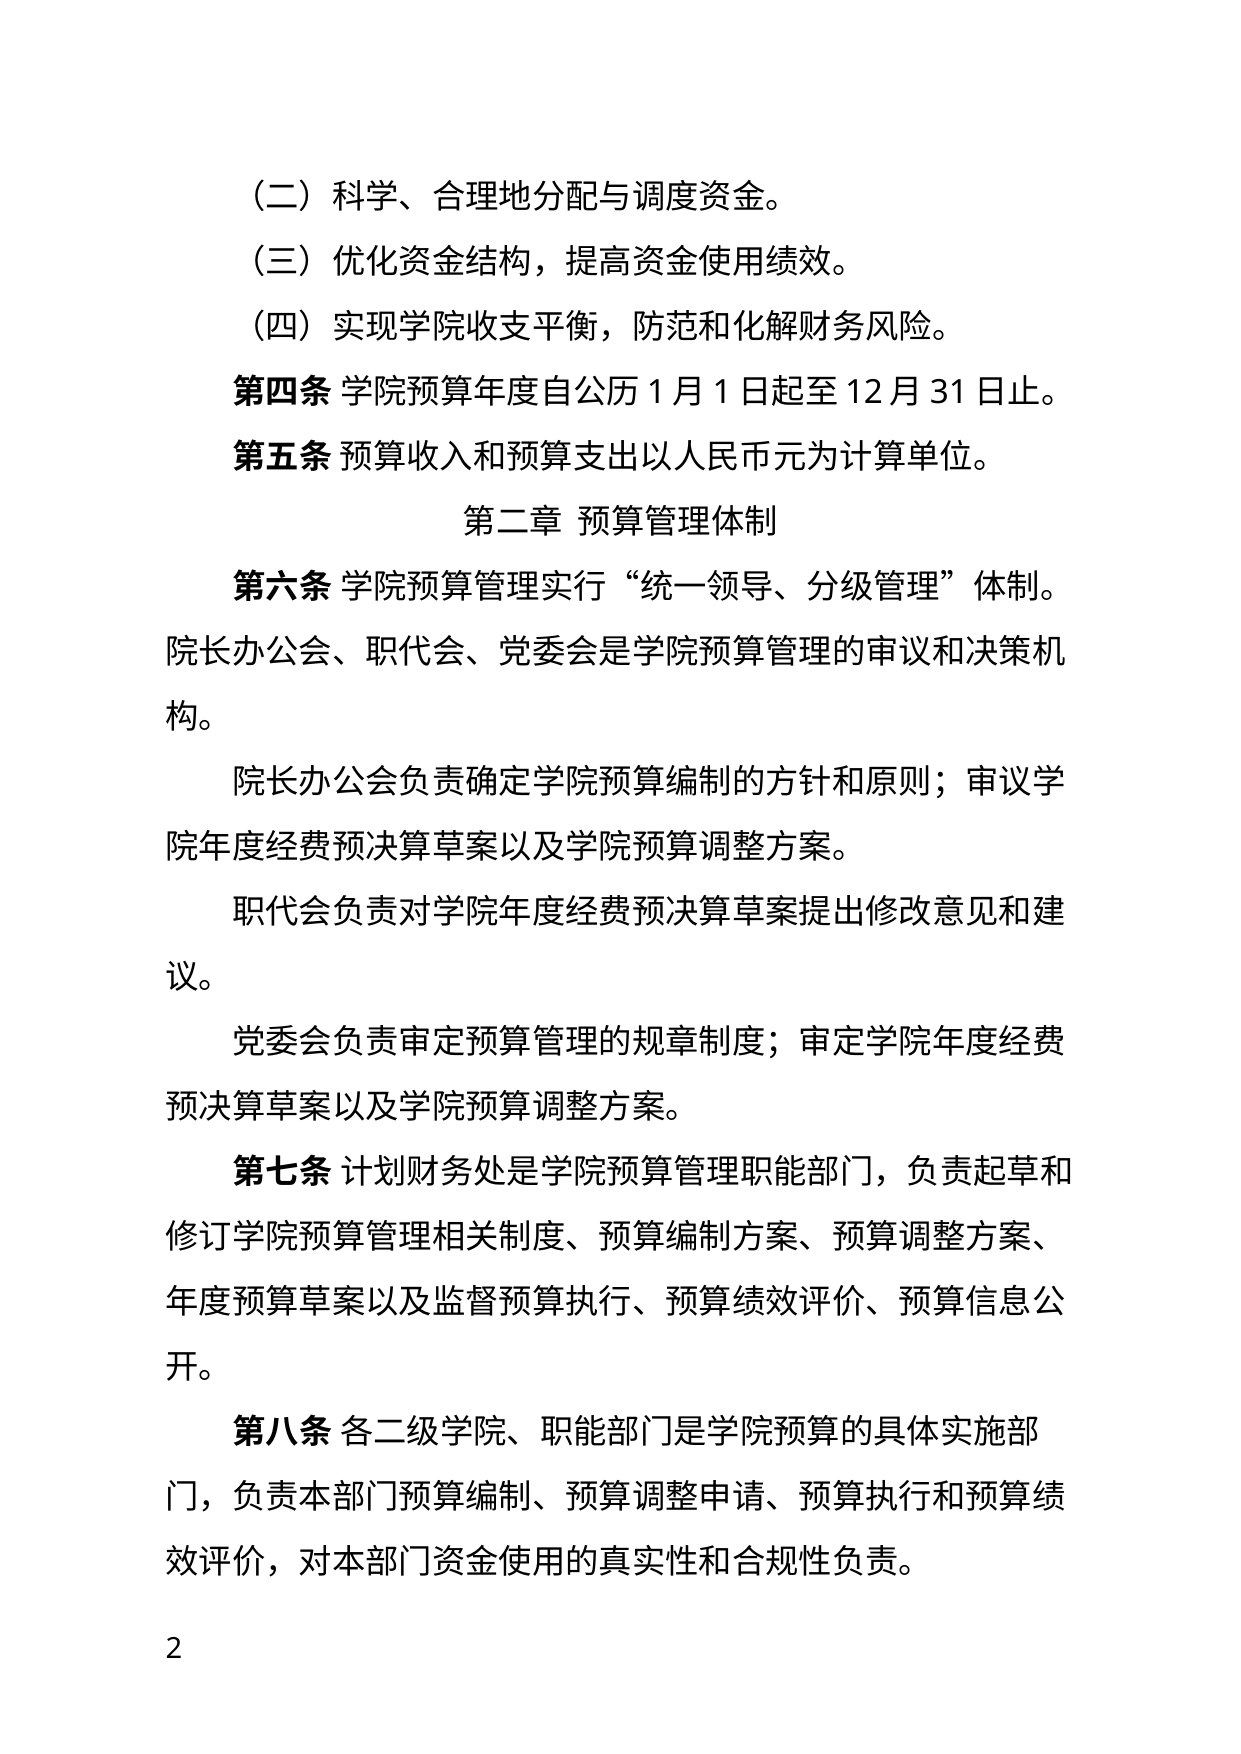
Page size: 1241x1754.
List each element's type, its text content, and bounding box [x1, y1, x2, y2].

text 第五条 预算收入和预算支出以人民币元为计算单位。 [165, 422, 1075, 487]
text 第七条 计划财务处是学院预算管理职能部门，负责起草和修订学院预算管理相关制度、预算编制方案、预算调整方案、年度预算草案以及监督预算执行、预算绩效评价、预算信息公开。 [165, 1137, 1075, 1397]
text 第六条 学院预算管理实行“统一领导、分级管理”体制。院长办公会、职代会、党委会是学院预算管理的审议和决策机构。 [165, 552, 1075, 747]
text 党委会负责审定预算管理的规章制度；审定学院年度经费预决算草案以及学院预算调整方案。 [165, 1007, 1075, 1137]
text （三）优化资金结构，提高资金使用绩效。 [165, 227, 1075, 292]
text 院长办公会负责确定学院预算编制的方针和原则；审议学院年度经费预决算草案以及学院预算调整方案。 [165, 747, 1075, 877]
text 第四条 学院预算年度自公历1月1日起至12月31日止。 [165, 357, 1075, 422]
text 第八条 各二级学院、职能部门是学院预算的具体实施部门，负责本部门预算编制、预算调整申请、预算执行和预算绩效评价，对本部门资金使用的真实性和合规性负责。 [165, 1397, 1075, 1592]
text （二）科学、合理地分配与调度资金。 [165, 162, 1075, 227]
text 职代会负责对学院年度经费预决算草案提出修改意见和建议。 [165, 877, 1075, 1007]
text （四）实现学院收支平衡，防范和化解财务风险。 [165, 292, 1075, 357]
text 第二章 预算管理体制 [165, 487, 1075, 552]
